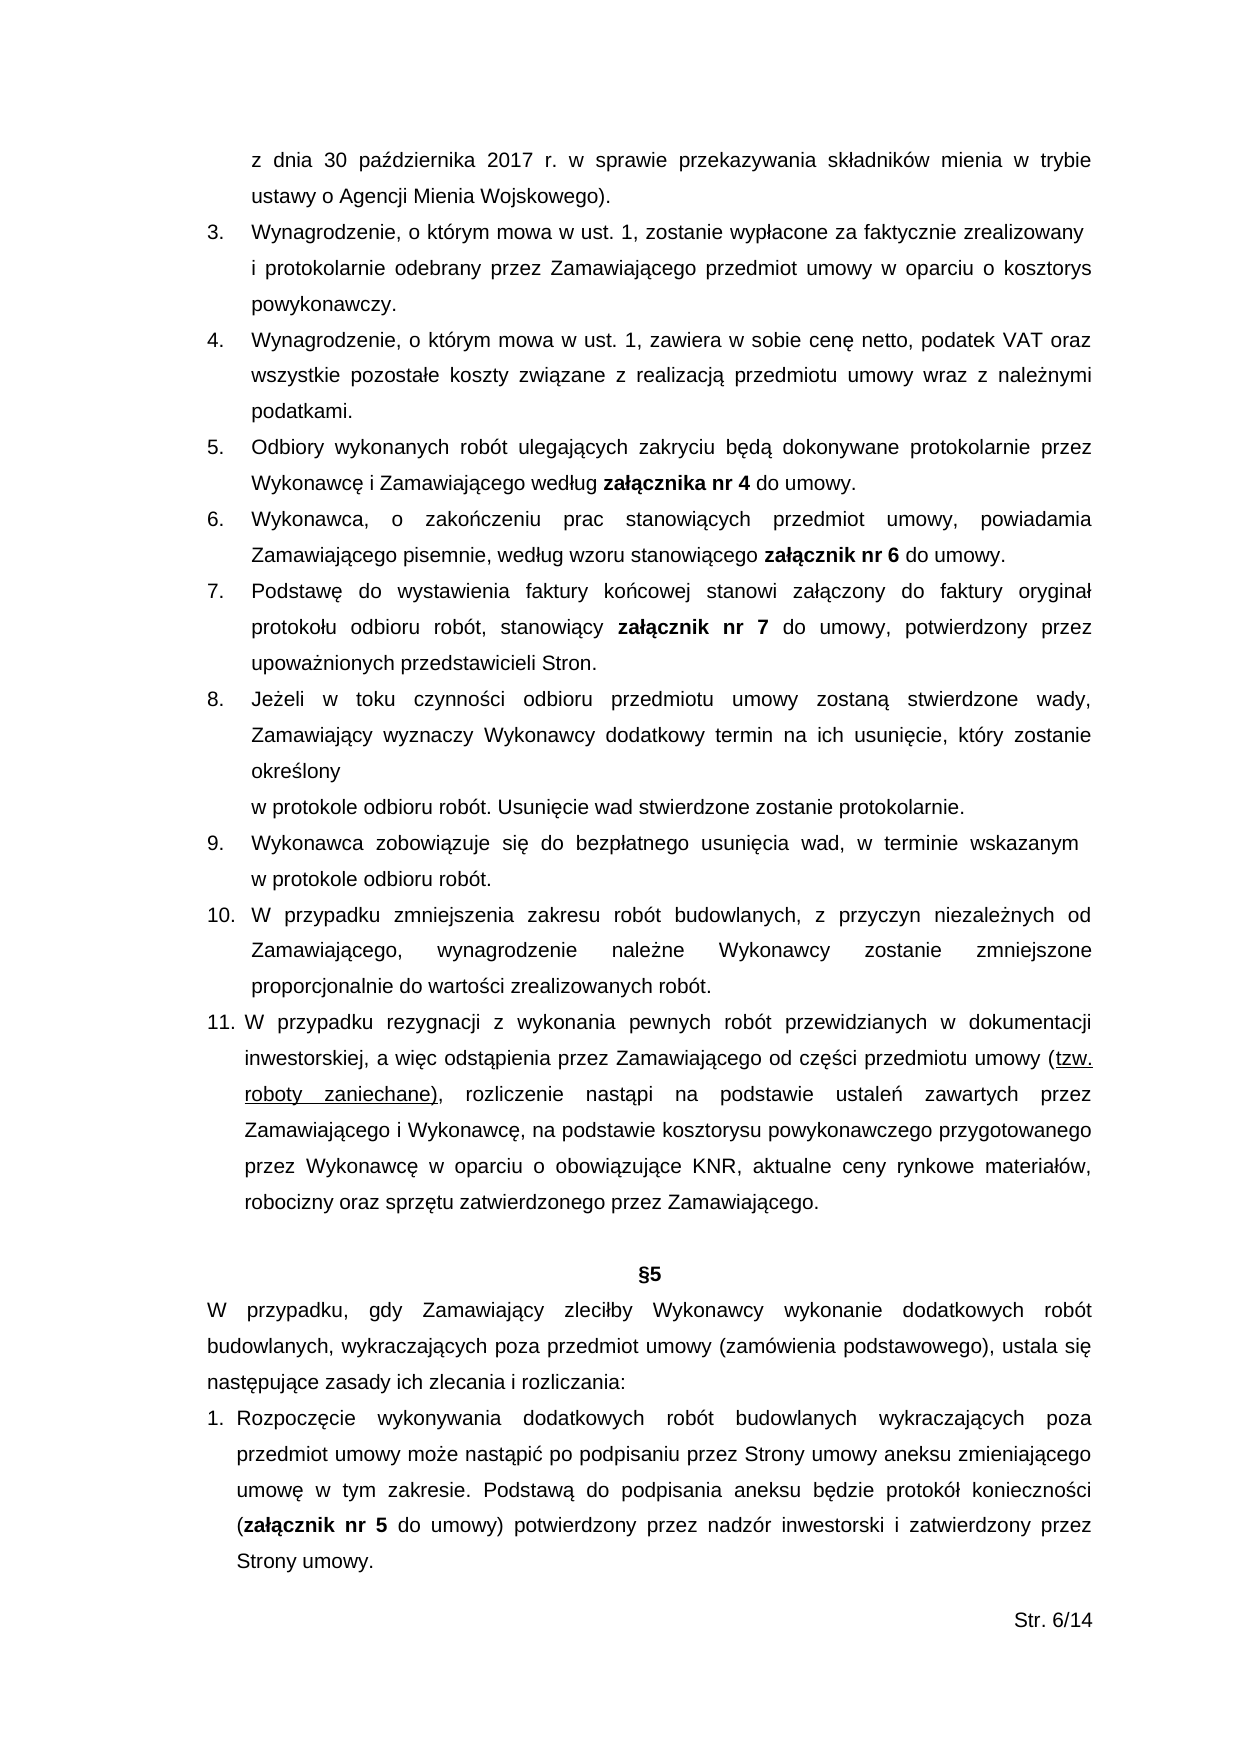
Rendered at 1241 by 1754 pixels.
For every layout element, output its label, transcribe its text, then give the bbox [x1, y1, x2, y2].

list Wykonawca, o zakończeniu prac stanowiących przedmiot umowy, powiadamia Zamawiającego pisemnie, według wzoru stanowiącego załącznik nr 6 do umowy. [207, 507, 1092, 567]
list Rozpoczęcie wykonywania dodatkowych robót budowlanych wykraczających poza przedmiot umowy może nastąpić po podpisaniu przez Strony umowy aneksu zmieniającego umowę w tym zakresie. Podstawą do podpisania aneksu będzie protokół konieczności (załącznik nr 5 do umowy) potwierdzony przez nadzór inwestorski i zatwierdzony przez Strony umowy. [207, 1406, 1092, 1573]
text §5 [207, 1262, 1092, 1286]
list W przypadku rezygnacji z wykonania pewnych robót przewidzianych w dokumentacji inwestorskiej, a więc odstąpienia przez Zamawiającego od części przedmiotu umowy (tzw. roboty zaniechane), rozliczenie nastąpi na podstawie ustaleń zawartych przez Zamawiającego i Wykonawcę, na podstawie kosztorysu powykonawczego przygotowanego przez Wykonawcę w oparciu o obowiązujące KNR, aktualne ceny rynkowe materiałów, robocizny oraz sprzętu zatwierdzonego przez Zamawiającego. [207, 1010, 1092, 1214]
list Podstawę do wystawienia faktury końcowej stanowi załączony do faktury oryginał protokołu odbioru robót, stanowiący załącznik nr 7 do umowy, potwierdzony przez upoważnionych przedstawicieli Stron. [207, 579, 1092, 675]
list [207, 148, 1092, 208]
list Wykonawca zobowiązuje się do bezpłatnego usunięcia wad, w terminie wskazanym w protokole odbioru robót. [207, 831, 1092, 890]
list Wynagrodzenie, o którym mowa w ust. 1, zostanie wypłacone za faktycznie zrealizowany i protokolarnie odebrany przez Zamawiającego przedmiot umowy w oparciu o kosztorys powykonawczy. [207, 219, 1092, 315]
list Jeżeli w toku czynności odbioru przedmiotu umowy zostaną stwierdzone wady, Zamawiający wyznaczy Wykonawcy dodatkowy termin na ich usunięcie, który zostanie określony w protokole odbioru robót. Usunięcie wad stwierdzone zostanie protokolarnie. [207, 687, 1092, 818]
list Wynagrodzenie, o którym mowa w ust. 1, zawiera w sobie cenę netto, podatek VAT oraz wszystkie pozostałe koszty związane z realizacją przedmiotu umowy wraz z należnymi podatkami. [207, 327, 1092, 423]
list W przypadku zmniejszenia zakresu robót budowlanych, z przyczyn niezależnych od Zamawiającego, wynagrodzenie należne Wykonawcy zostanie zmniejszone proporcjonalnie do wartości zrealizowanych robót. [207, 902, 1092, 998]
list Odbiory wykonanych robót ulegających zakryciu będą dokonywane protokolarnie przez Wykonawcę i Zamawiającego według załącznika nr 4 do umowy. [207, 435, 1092, 495]
text W przypadku, gdy Zamawiający zleciłby Wykonawcy wykonanie dodatkowych robót budowlanych, wykraczających poza przedmiot umowy (zamówienia podstawowego), ustala się następujące zasady ich zlecania i rozliczania: [207, 1298, 1092, 1393]
